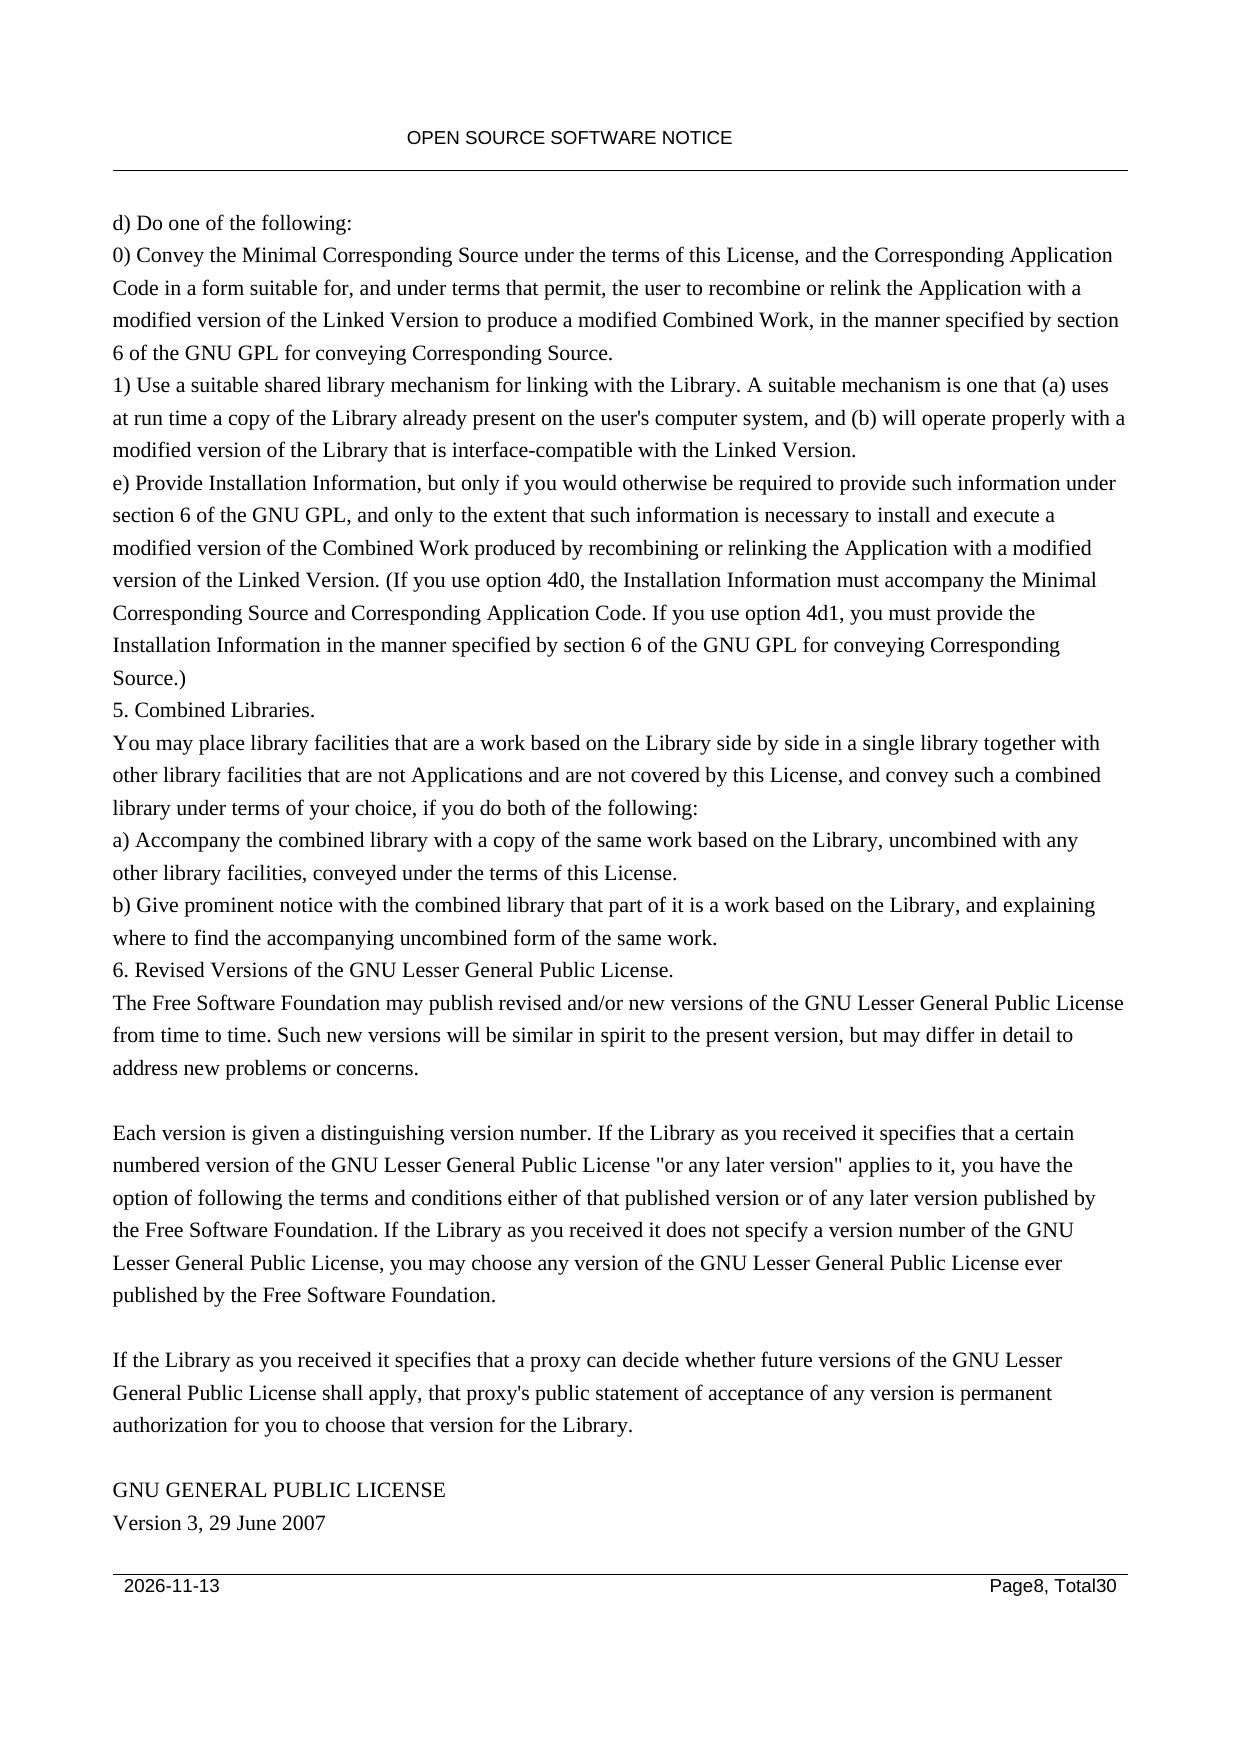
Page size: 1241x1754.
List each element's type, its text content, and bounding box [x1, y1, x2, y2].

text e) Provide Installation Information, but only if you would otherwise be required to provide such information under section 6 of the GNU GPL, and only to the extent that such information is necessary to install and execute a modified version of the Combined Work produced by recombining or relinking the Application with a modified version of the Linked Version. (If you use option 4d0, the Installation Information must accompany the Minimal Corresponding Source and Corresponding Application Code. If you use option 4d1, you must provide the Installation Information in the manner specified by section 6 of the GNU GPL for conveying Corresponding Source.) [112, 466, 1128, 694]
text GNU GENERAL PUBLIC LICENSE [112, 1474, 1128, 1506]
text You may place library facilities that are a work based on the Library side by side in a single library together with other library facilities that are not Applications and are not covered by this License, and convey such a combined library under terms of your choice, if you do both of the following: [112, 726, 1128, 824]
text 6. Revised Versions of the GNU Lesser General Public License. [112, 954, 1128, 986]
text Version 3, 29 June 2007 [112, 1506, 1128, 1539]
text 0) Convey the Minimal Corresponding Source under the terms of this License, and the Corresponding Application Code in a form suitable for, and under terms that permit, the user to recombine or relink the Application with a modified version of the Linked Version to produce a modified Combined Work, in the manner specified by section 6 of the GNU GPL for conveying Corresponding Source. [112, 239, 1128, 369]
text Each version is given a distinguishing version number. If the Library as you received it specifies that a certain numbered version of the GNU Lesser General Public License "or any later version" applies to it, you have the option of following the terms and conditions either of that published version or of any later version published by the Free Software Foundation. If the Library as you received it does not specify a version number of the GNU Lesser General Public License, you may choose any version of the GNU Lesser General Public License ever published by the Free Software Foundation. [112, 1116, 1128, 1311]
text d) Do one of the following: [112, 206, 1128, 239]
text If the Library as you received it specifies that a proxy can decide whether future versions of the GNU Lesser General Public License shall apply, that proxy's public statement of acceptance of any version is permanent authorization for you to choose that version for the Library. [112, 1344, 1128, 1441]
text 5. Combined Libraries. [112, 694, 1128, 726]
text The Free Software Foundation may publish revised and/or new versions of the GNU Lesser General Public License from time to time. Such new versions will be similar in spirit to the present version, but may differ in detail to address new problems or concerns. [112, 986, 1128, 1084]
text b) Give prominent notice with the combined library that part of it is a work based on the Library, and explaining where to find the accompanying uncombined form of the same work. [112, 889, 1128, 954]
text 1) Use a suitable shared library mechanism for linking with the Library. A suitable mechanism is one that (a) uses at run time a copy of the Library already present on the user's computer system, and (b) will operate properly with a modified version of the Library that is interface-compatible with the Linked Version. [112, 369, 1128, 466]
text a) Accompany the combined library with a copy of the same work based on the Library, uncombined with any other library facilities, conveyed under the terms of this License. [112, 824, 1128, 889]
